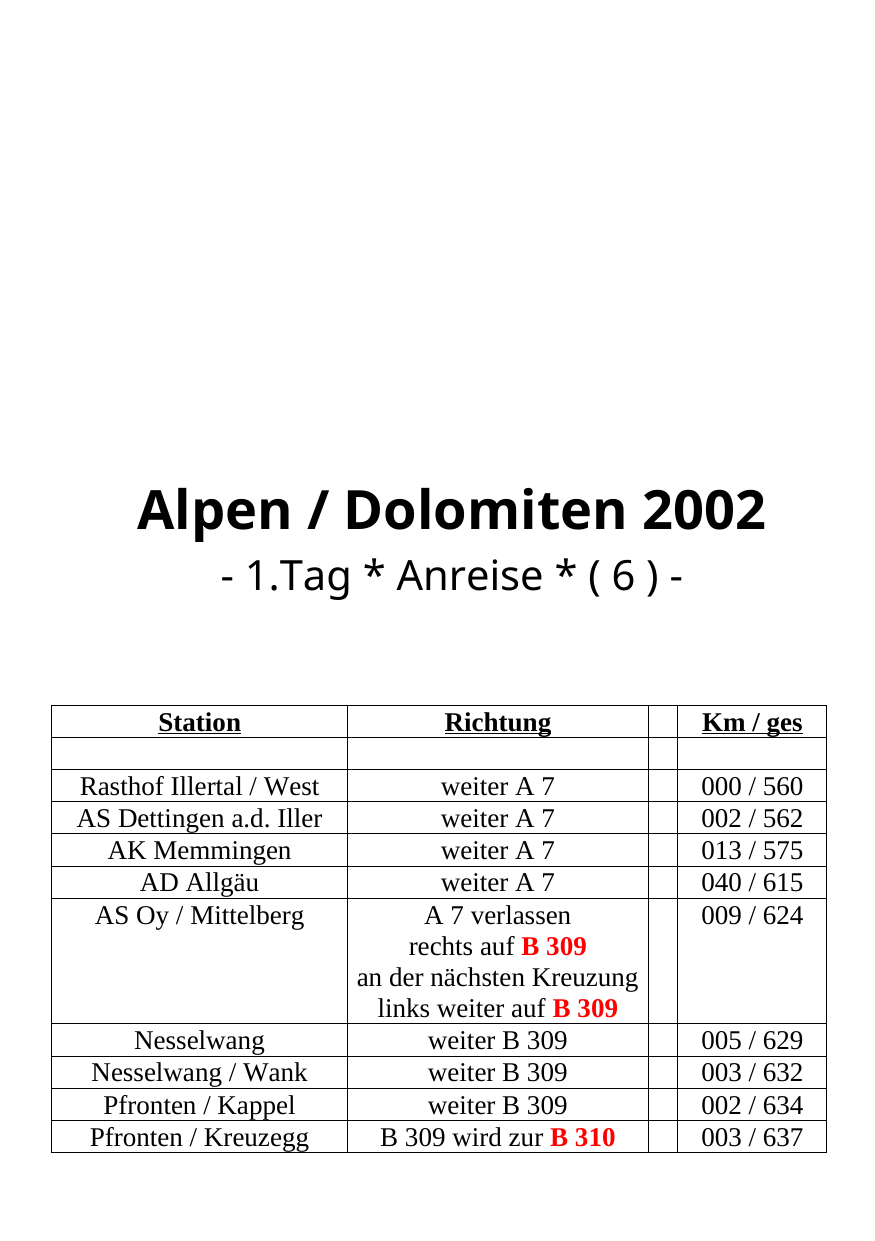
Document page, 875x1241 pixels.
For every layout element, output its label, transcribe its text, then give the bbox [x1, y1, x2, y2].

table_cell weiter A 7 [348, 867, 648, 898]
table_header Richtung [348, 706, 648, 737]
table_cell Rasthof Illertal / West [52, 770, 347, 801]
table_cell weiter A 7 [348, 802, 648, 833]
table_cell Pfronten / Kappel [52, 1089, 347, 1120]
table_cell Pfronten / Kreuzegg [52, 1121, 347, 1152]
table_cell 003 / 637 [678, 1121, 826, 1152]
table_cell AD Allgäu [52, 867, 347, 898]
table_cell A 7 verlassen rechts auf B 309 an der nächsten Kreuzung links weiter auf B 309 [348, 899, 648, 1023]
table_cell [649, 770, 677, 801]
table_cell AS Dettingen a.d. Iller [52, 802, 347, 833]
table_cell weiter A 7 [348, 834, 648, 866]
title Alpen / Dolomiten 2002 [59, 472, 844, 546]
table_cell weiter B 309 [348, 1057, 648, 1088]
table_cell 009 / 624 [678, 899, 826, 1023]
table_cell [649, 1024, 677, 1056]
table_cell AK Memmingen [52, 834, 347, 866]
table_cell Nesselwang / Wank [52, 1057, 347, 1088]
table_cell [649, 738, 677, 769]
table_cell [348, 738, 648, 769]
table_header Km / ges [678, 706, 826, 737]
table_cell 000 / 560 [678, 770, 826, 801]
table_cell [649, 1057, 677, 1088]
table_cell [649, 899, 677, 1023]
table_cell 005 / 629 [678, 1024, 826, 1056]
table_cell weiter A 7 [348, 770, 648, 801]
table_cell B 309 wird zur B 310 [348, 1121, 648, 1152]
table_header Station [52, 706, 347, 737]
table_cell AS Oy / Mittelberg [52, 899, 347, 1023]
table_cell [649, 1089, 677, 1120]
table_cell [649, 1121, 677, 1152]
table_cell weiter B 309 [348, 1024, 648, 1056]
text - 1.Tag * Anreise * ( 6 ) - [59, 546, 844, 602]
table_cell 003 / 632 [678, 1057, 826, 1088]
table_cell [649, 867, 677, 898]
table_cell [678, 738, 826, 769]
table_cell 002 / 634 [678, 1089, 826, 1120]
table_cell 002 / 562 [678, 802, 826, 833]
table_header [649, 706, 677, 737]
table_cell [52, 738, 347, 769]
table_cell 013 / 575 [678, 834, 826, 866]
table_cell 040 / 615 [678, 867, 826, 898]
table_cell Nesselwang [52, 1024, 347, 1056]
table_cell [649, 834, 677, 866]
table_cell weiter B 309 [348, 1089, 648, 1120]
table_cell [649, 802, 677, 833]
